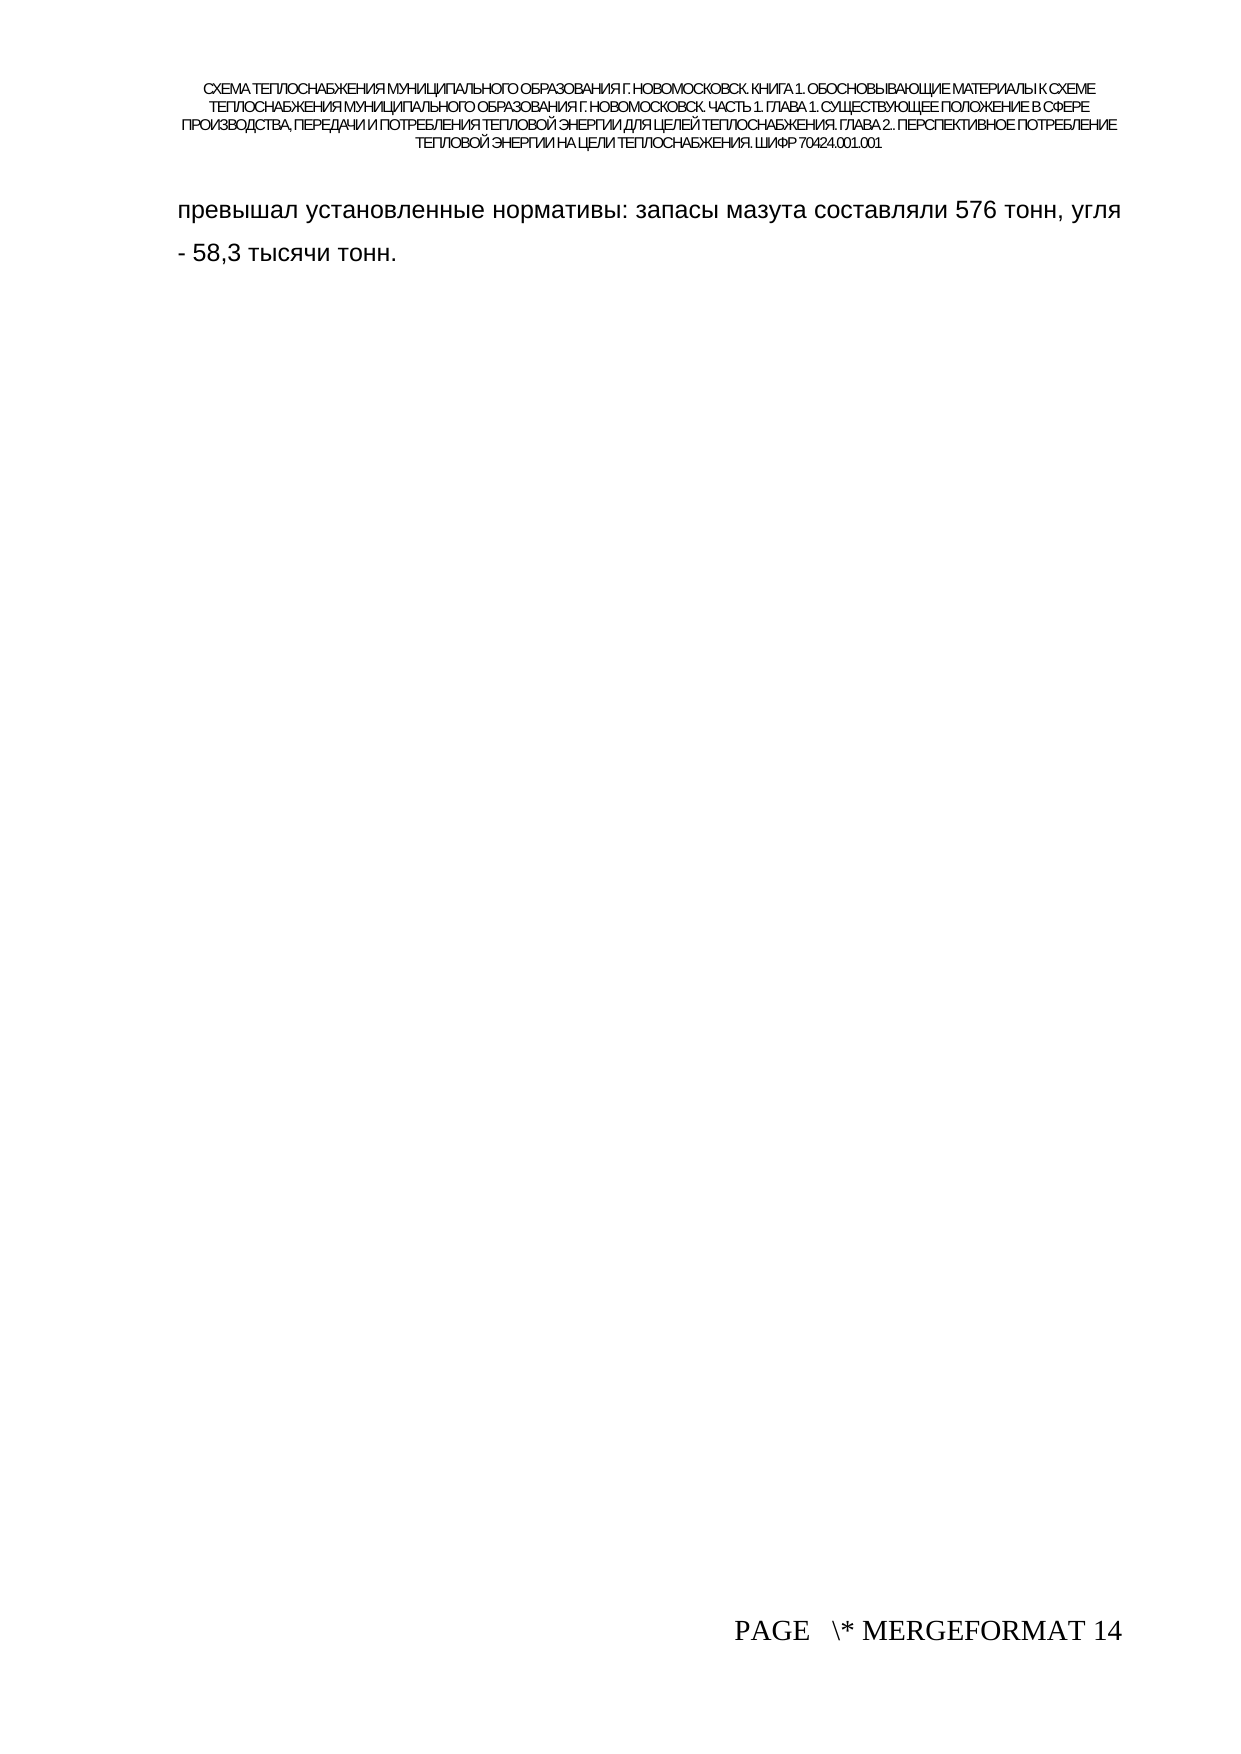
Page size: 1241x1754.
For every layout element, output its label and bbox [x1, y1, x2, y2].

text [177, 195, 1122, 267]
